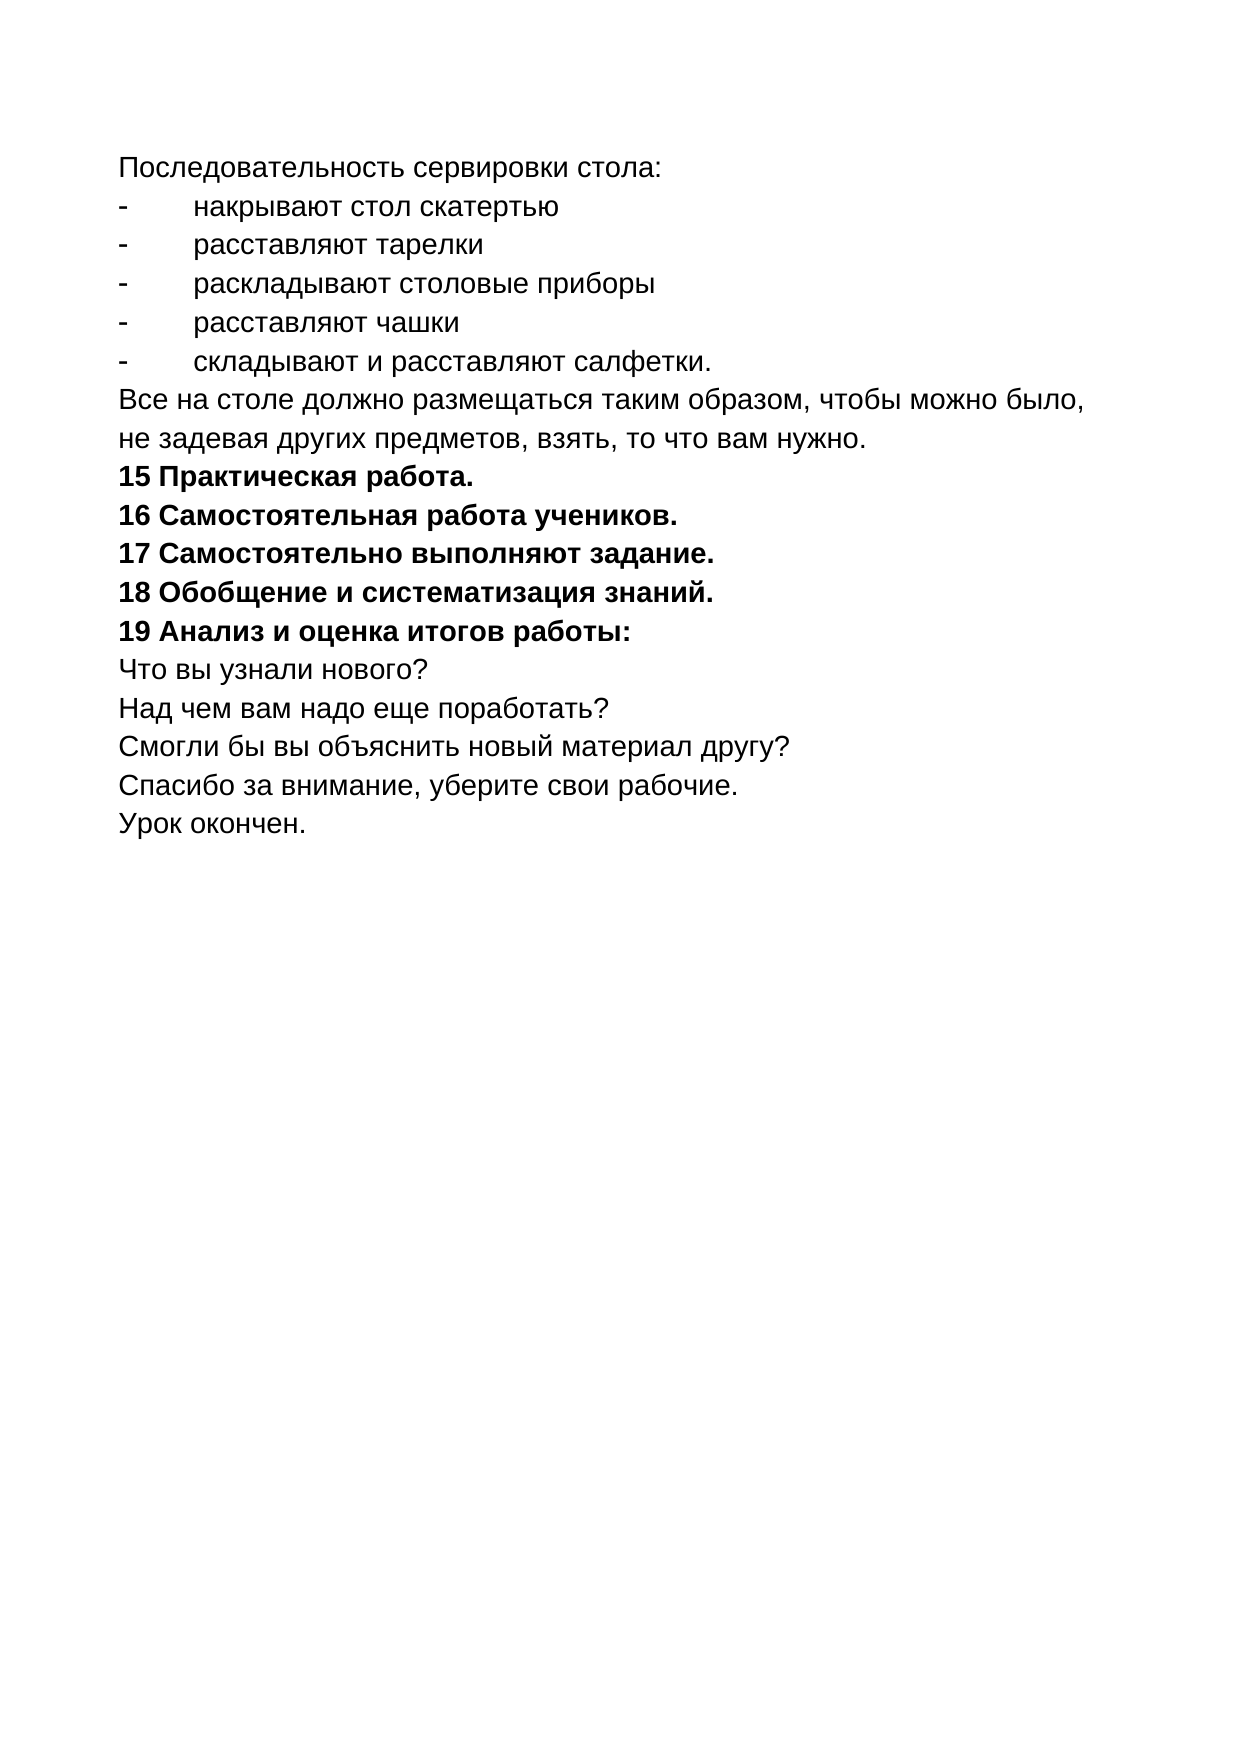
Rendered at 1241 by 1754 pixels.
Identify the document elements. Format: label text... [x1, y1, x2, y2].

text Урок окончен. [118, 806, 1094, 840]
text Над чем вам надо еще поработать? [118, 691, 1124, 724]
text 15 Практическая работа. [118, 459, 1124, 493]
text Спасибо за внимание, уберите свои рабочие. [118, 768, 1124, 801]
text 17 Самостоятельно выполняют задание. [118, 536, 1124, 570]
list раскладывают столовые приборы [118, 266, 1124, 300]
list расставляют чашки [118, 305, 1124, 338]
text 19 Анализ и оценка итогов работы: [118, 613, 1124, 647]
text 16 Самостоятельная работа учеников. [118, 498, 1124, 531]
text Все на столе должно размещаться таким образом, чтобы можно было, не задевая других предметов, взять, то что вам нужно. [118, 382, 1124, 454]
text Смогли бы вы объяснить новый материал другу? [118, 729, 1124, 763]
text Последовательность сервировки стола: [118, 150, 1124, 183]
list складывают и расставляют салфетки. [118, 343, 1124, 377]
text Что вы узнали нового? [118, 652, 1124, 686]
text 18 Обобщение и систематизация знаний. [118, 575, 1124, 608]
list расставляют тарелки [118, 227, 1124, 261]
list накрывают стол скатертью [118, 188, 1124, 222]
